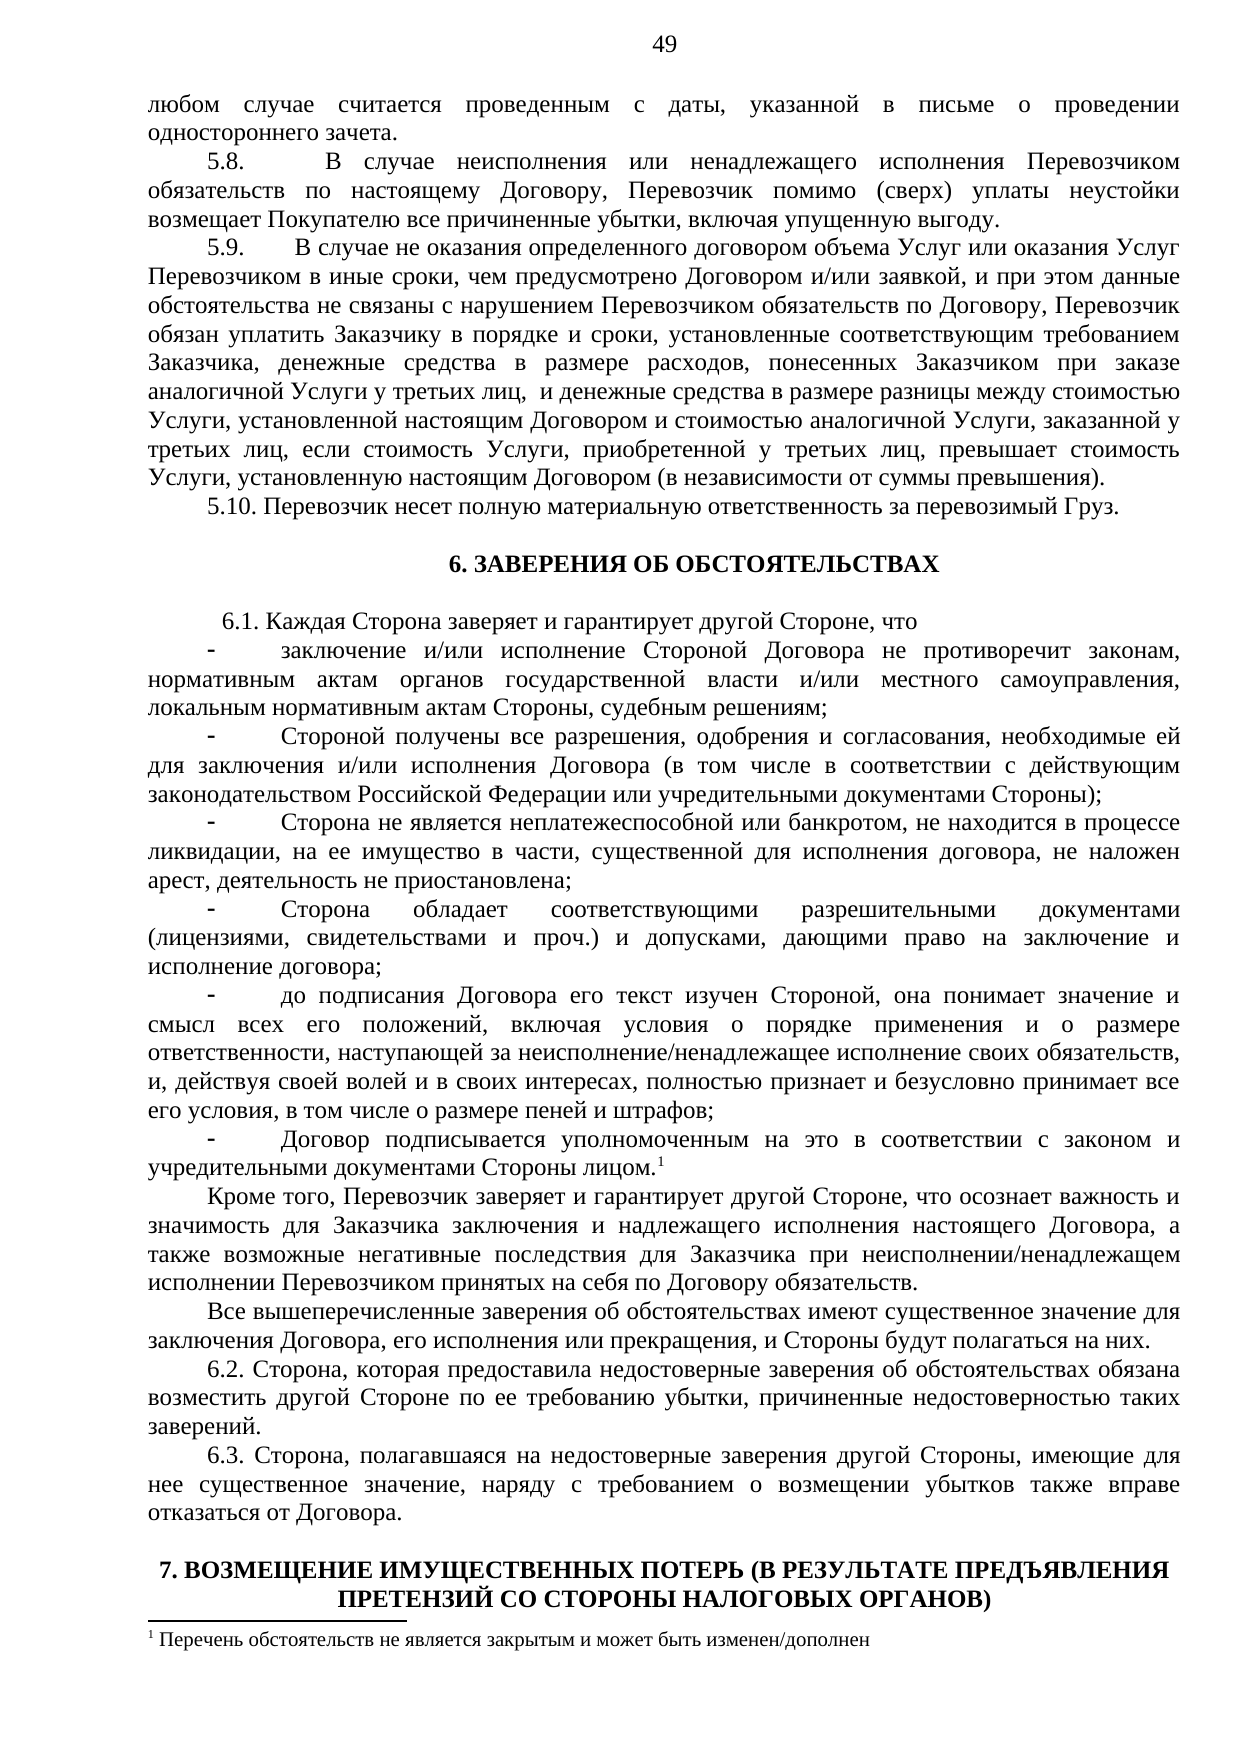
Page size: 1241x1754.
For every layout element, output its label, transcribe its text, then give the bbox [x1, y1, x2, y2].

text 7. ВОЗМЕЩЕНИЕ ИМУЩЕСТВЕННЫХ ПОТЕРЬ (В РЕЗУЛЬТАТЕ ПРЕДЪЯВЛЕНИЯ ПРЕТЕНЗИЙ СО СТОРОНЫ НАЛОГОВЫХ ОРГАНОВ) [148, 1555, 1181, 1612]
text 6.1. Каждая Сторона заверяет и гарантирует другой Стороне, что [222, 606, 1181, 635]
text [148, 89, 1181, 146]
list до подписания Договора его текст изучен Стороной, она понимает значение и смысл всех его положений, включая условия о порядке применения и о размере ответственности, наступающей за неисполнение/ненадлежащее исполнение своих обязательств, и, действуя своей волей и в своих интересах, полностью признает и безусловно принимает все его условия, в том числе о размере пеней и штрафов; [148, 980, 1181, 1124]
text Все вышеперечисленные заверения об обстоятельствах имеют существенное значение для заключения Договора, его исполнения или прекращения, и Стороны будут полагаться на них. [148, 1296, 1181, 1354]
list Стороной получены все разрешения, одобрения и согласования, необходимые ей для заключения и/или исполнения Договора (в том числе в соответствии с действующим законодательством Российской Федерации или учредительными документами Стороны); [148, 721, 1181, 807]
list Сторона обладает соответствующими разрешительными документами (лицензиями, свидетельствами и проч.) и допусками, дающими право на заключение и исполнение договора; [148, 894, 1181, 980]
text 6.3. Сторона, полагавшаяся на недостоверные заверения другой Стороны, имеющие для нее существенное значение, наряду с требованием о возмещении убытков также вправе отказаться от Договора. [148, 1440, 1181, 1526]
text 5.9. В случае не оказания определенного договором объема Услуг или оказания Услуг Перевозчиком в иные сроки, чем предусмотрено Договором и/или заявкой, и при этом данные обстоятельства не связаны с нарушением Перевозчиком обязательств по Договору, Перевозчик обязан уплатить Заказчику в порядке и сроки, установленные соответствующим требованием Заказчика, денежные средства в размере расходов, понесенных Заказчиком при заказе аналогичной Услуги у третьих лиц, и денежные средства в размере разницы между стоимостью Услуги, установленной настоящим Договором и стоимостью аналогичной Услуги, заказанной у третьих лиц, если стоимость Услуги, приобретенной у третьих лиц, превышает стоимость Услуги, установленную настоящим Договором (в независимости от суммы превышения). [148, 232, 1181, 491]
text 6.2. Сторона, которая предоставила недостоверные заверения об обстоятельствах обязана возместить другой Стороне по ее требованию убытки, причиненные недостоверностью таких заверений. [148, 1354, 1181, 1440]
list Договор подписывается уполномоченным на это в соответствии с законом и учредительными документами Стороны лицом. [148, 1124, 1181, 1181]
text 5.10. Перевозчик несет полную материальную ответственность за перевозимый Груз. [148, 491, 1181, 520]
text 5.8. В случае неисполнения или ненадлежащего исполнения Перевозчиком обязательств по настоящему Договору, Перевозчик помимо (сверх) уплаты неустойки возмещает Покупателю все причиненные убытки, включая упущенную выгоду. [148, 146, 1181, 232]
list заключение и/или исполнение Стороной Договора не противоречит законам, нормативным актам органов государственной власти и/или местного самоуправления, локальным нормативным актам Стороны, судебным решениям; [148, 635, 1181, 721]
text 6. ЗАВЕРЕНИЯ ОБ ОБСТОЯТЕЛЬСТВАХ [148, 549, 1181, 577]
text Кроме того, Перевозчик заверяет и гарантирует другой Стороне, что осознает важность и значимость для Заказчика заключения и надлежащего исполнения настоящего Договора, а также возможные негативные последствия для Заказчика при неисполнении/ненадлежащем исполнении Перевозчиком принятых на себя по Договору обязательств. [148, 1181, 1181, 1296]
list Сторона не является неплатежеспособной или банкротом, не находится в процессе ликвидации, на ее имущество в части, существенной для исполнения договора, не наложен арест, деятельность не приостановлена; [148, 807, 1181, 894]
